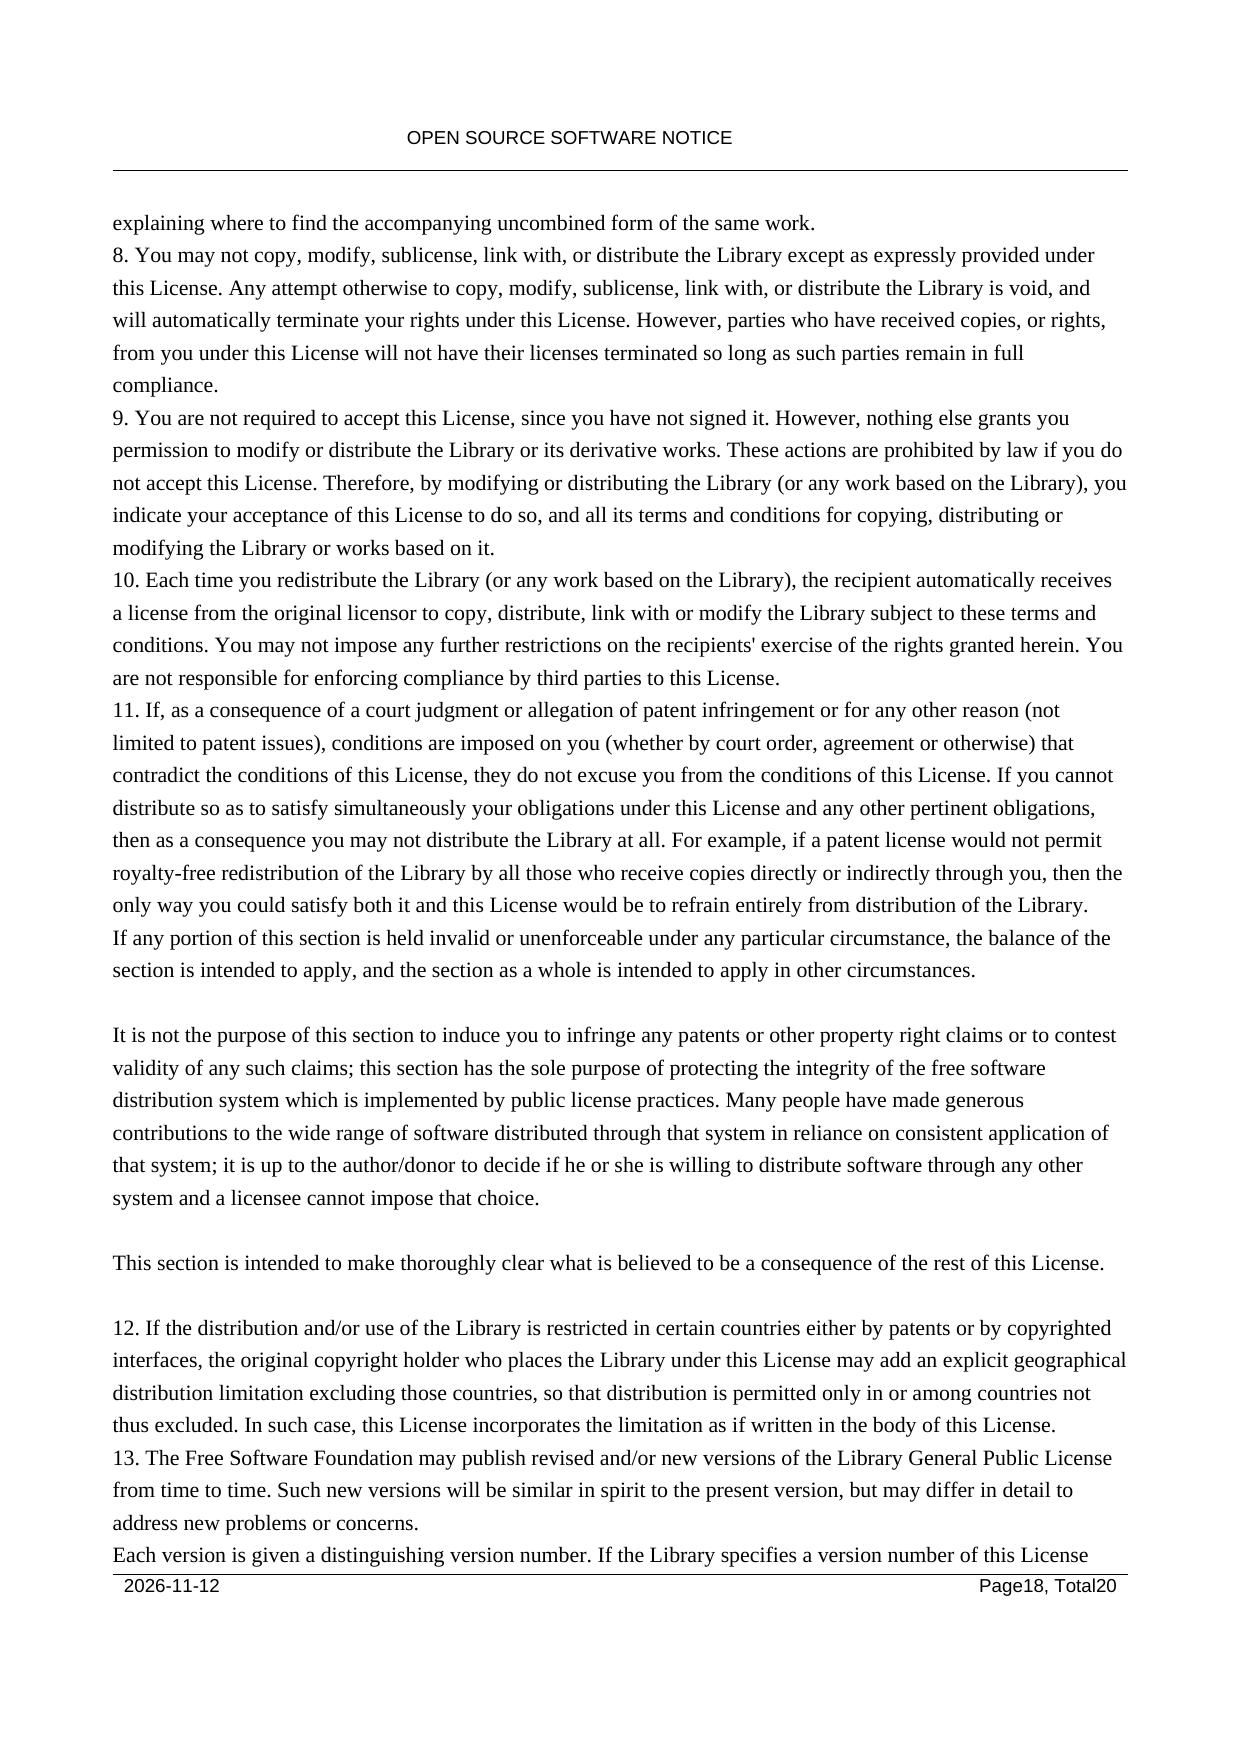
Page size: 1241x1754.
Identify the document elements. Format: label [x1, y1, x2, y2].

text [112, 206, 1128, 1571]
